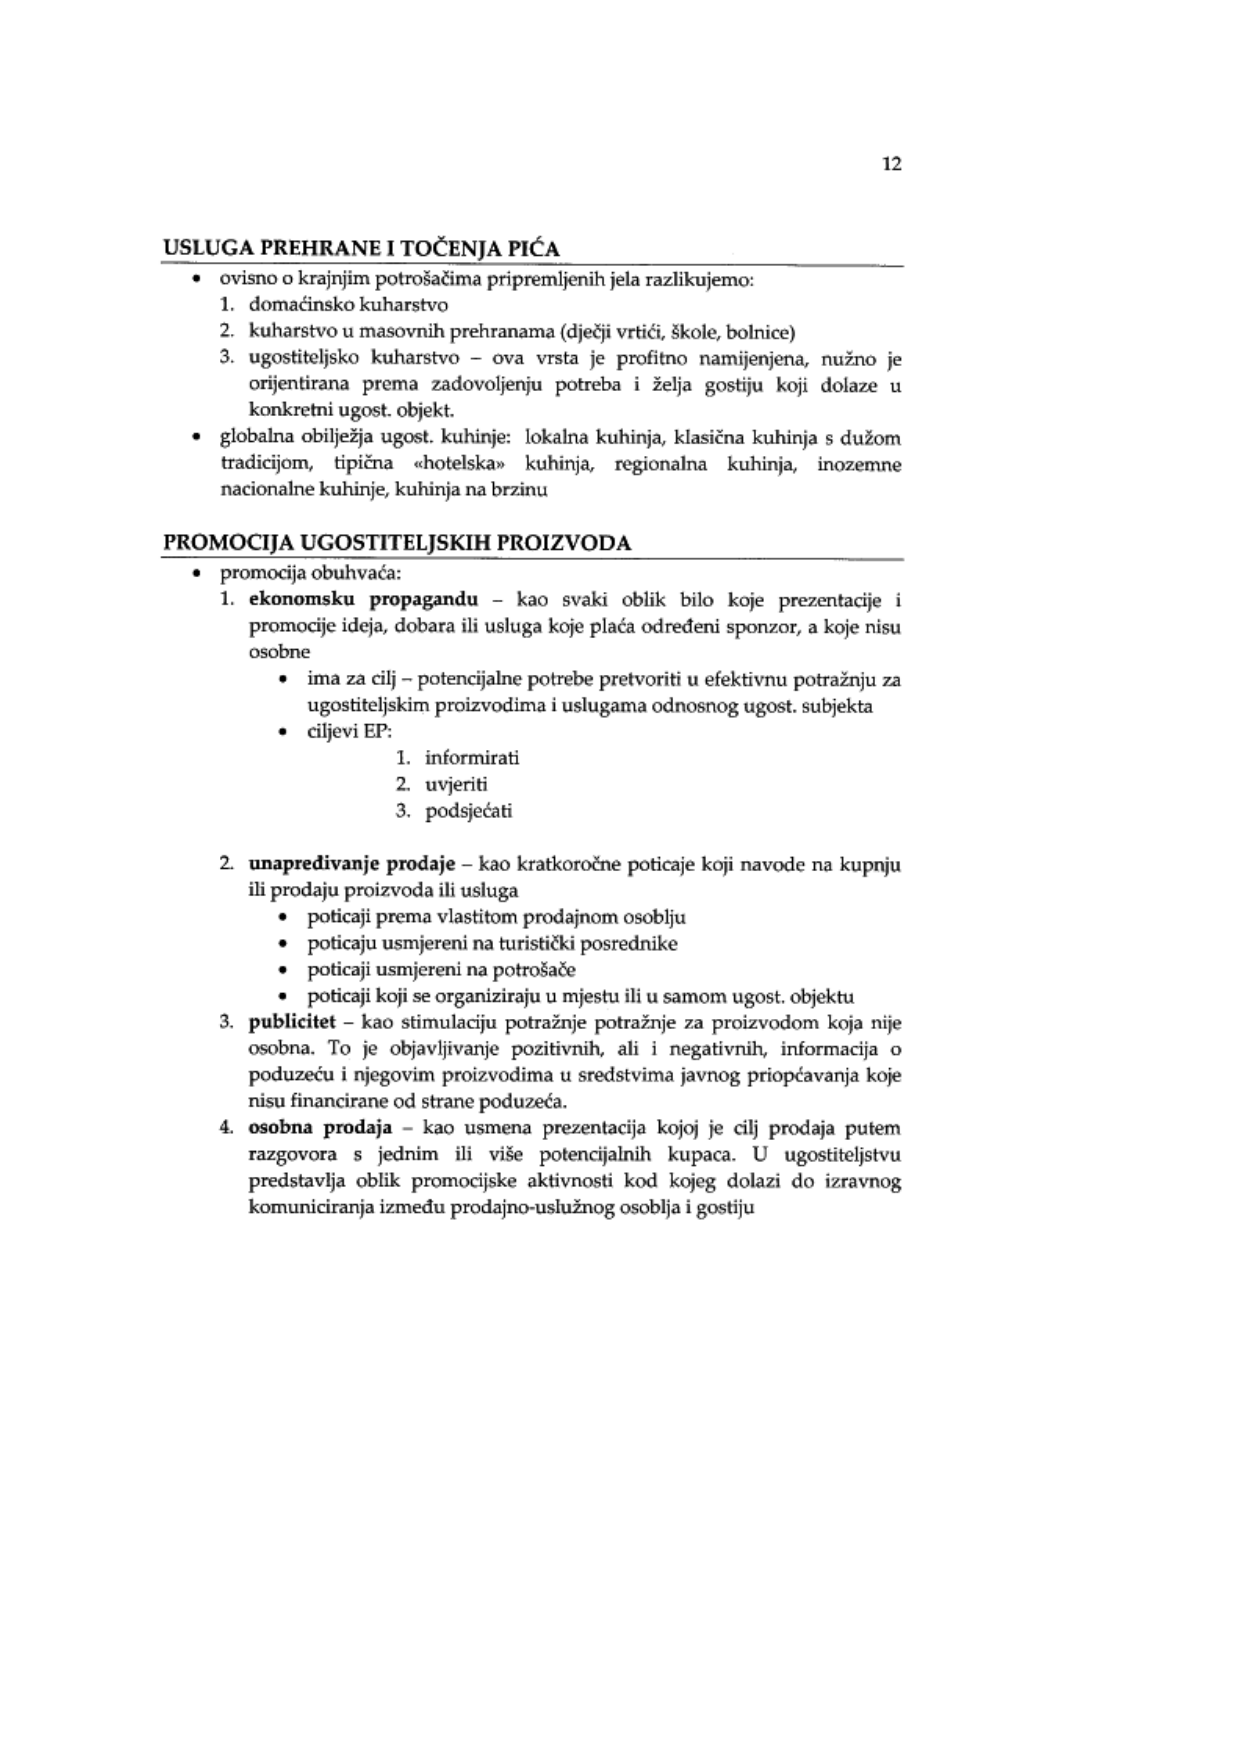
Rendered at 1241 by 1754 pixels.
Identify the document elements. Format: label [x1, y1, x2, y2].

picture [147, 147, 910, 1226]
